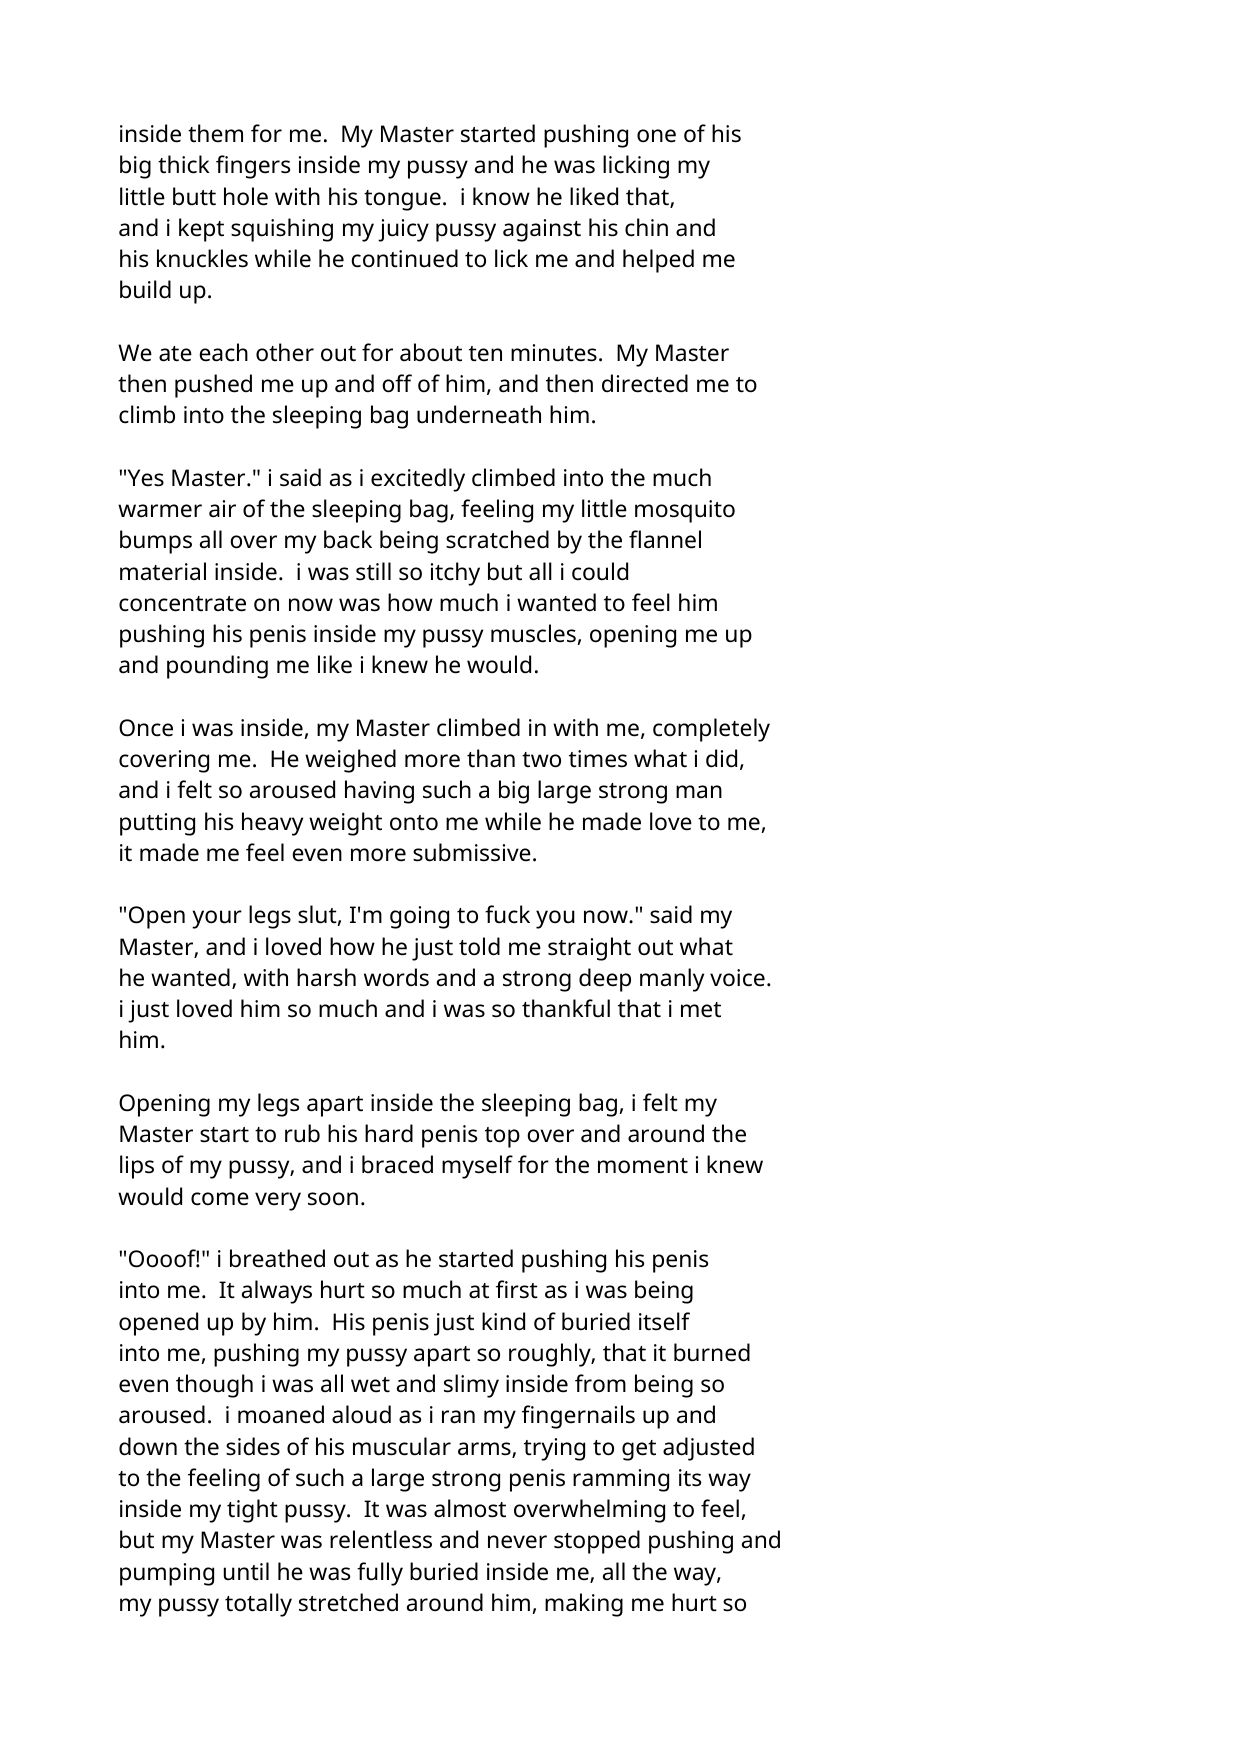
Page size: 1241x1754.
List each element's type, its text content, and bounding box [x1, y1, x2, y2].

text and pounding me like i knew he would. [118, 649, 1122, 681]
text and i felt so aroused having such a big large strong man [118, 774, 1122, 806]
text putting his heavy weight onto me while he made love to me, [118, 806, 1122, 837]
text to the feeling of such a large strong penis ramming its way [118, 1462, 1122, 1493]
text Once i was inside, my Master climbed in with me, completely [118, 712, 1122, 743]
text but my Master was relentless and never stopped pushing and [118, 1524, 1122, 1556]
text him. [118, 1024, 1122, 1056]
text Master start to rub his hard penis top over and around the [118, 1118, 1122, 1149]
text material inside. i was still so itchy but all i could [118, 556, 1122, 587]
text inside my tight pussy. It was almost overwhelming to feel, [118, 1493, 1122, 1524]
text i just loved him so much and i was so thankful that i met [118, 993, 1122, 1024]
text inside them for me. My Master started pushing one of his [118, 118, 1122, 149]
text Opening my legs apart inside the sleeping bag, i felt my [118, 1087, 1122, 1118]
text down the sides of his muscular arms, trying to get adjusted [118, 1431, 1122, 1462]
text my pussy totally stretched around him, making me hurt so [118, 1587, 1122, 1618]
text We ate each other out for about ten minutes. My Master [118, 337, 1122, 368]
text pushing his penis inside my pussy muscles, opening me up [118, 618, 1122, 649]
text build up. [118, 274, 1122, 306]
text "Open your legs slut, I'm going to fuck you now." said my [118, 899, 1122, 931]
text would come very soon. [118, 1181, 1122, 1212]
text into me, pushing my pussy apart so roughly, that it burned [118, 1337, 1122, 1368]
text bumps all over my back being scratched by the flannel [118, 524, 1122, 556]
text aroused. i moaned aloud as i ran my fingernails up and [118, 1399, 1122, 1431]
text pumping until he was fully buried inside me, all the way, [118, 1556, 1122, 1587]
text climb into the sleeping bag underneath him. [118, 399, 1122, 431]
text then pushed me up and off of him, and then directed me to [118, 368, 1122, 399]
text he wanted, with harsh words and a strong deep manly voice. [118, 962, 1122, 993]
text "Yes Master." i said as i excitedly climbed into the much [118, 462, 1122, 493]
text warmer air of the sleeping bag, feeling my little mosquito [118, 493, 1122, 524]
text and i kept squishing my juicy pussy against his chin and [118, 212, 1122, 243]
text concentrate on now was how much i wanted to feel him [118, 587, 1122, 618]
text into me. It always hurt so much at first as i was being [118, 1274, 1122, 1306]
text little butt hole with his tongue. i know he liked that, [118, 181, 1122, 212]
text Master, and i loved how he just told me straight out what [118, 931, 1122, 962]
text covering me. He weighed more than two times what i did, [118, 743, 1122, 774]
text "Oooof!" i breathed out as he started pushing his penis [118, 1243, 1122, 1274]
text lips of my pussy, and i braced myself for the moment i knew [118, 1149, 1122, 1181]
text big thick fingers inside my pussy and he was licking my [118, 149, 1122, 181]
text even though i was all wet and slimy inside from being so [118, 1368, 1122, 1399]
text it made me feel even more submissive. [118, 837, 1122, 868]
text opened up by him. His penis just kind of buried itself [118, 1306, 1122, 1337]
text his knuckles while he continued to lick me and helped me [118, 243, 1122, 274]
